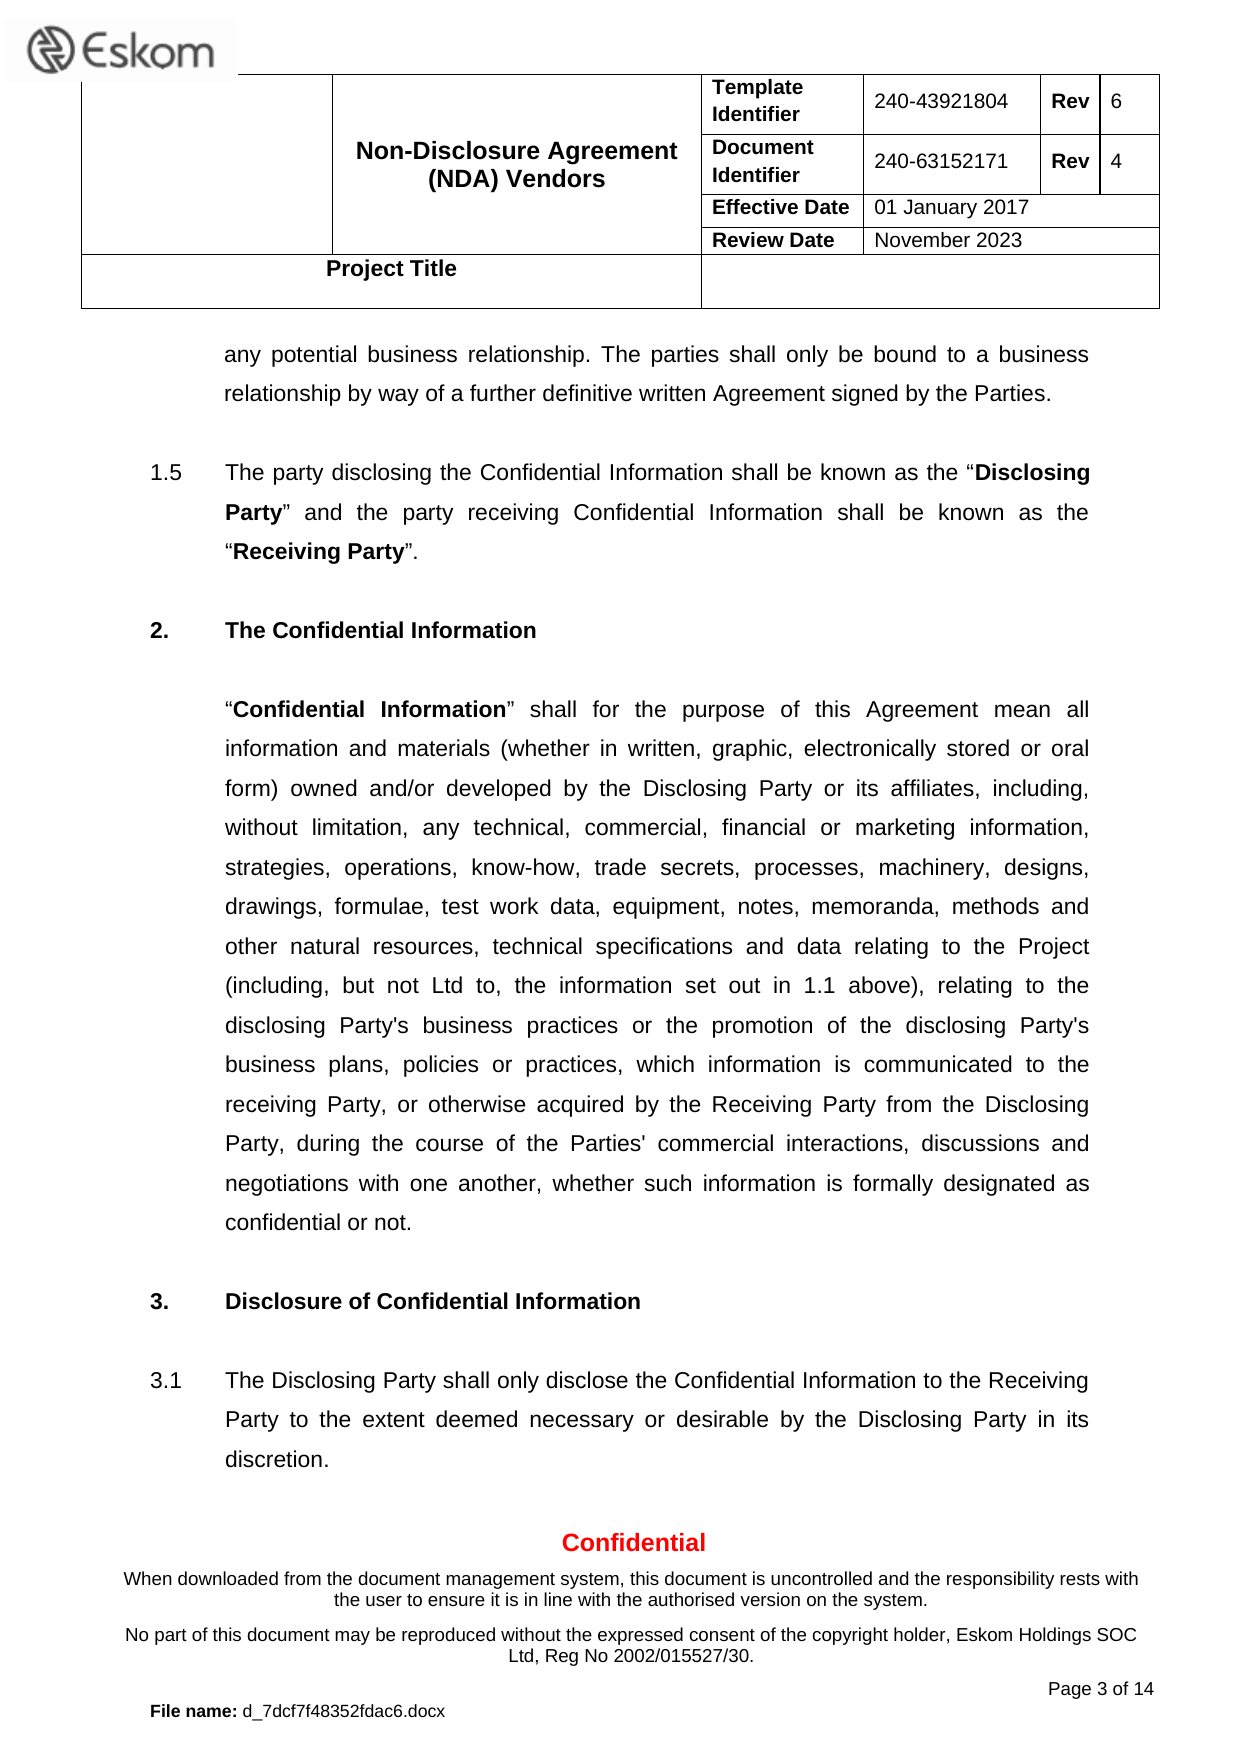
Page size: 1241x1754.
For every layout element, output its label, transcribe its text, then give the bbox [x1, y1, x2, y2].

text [150, 341, 1090, 406]
text 2. The Confidential Information [150, 617, 1090, 643]
text “Confidential Information” shall for the purpose of this Agreement mean all information and materials (whether in written, graphic, electronically stored or oral form) owned and/or developed by the Disclosing Party or its affiliates, including, without limitation, any technical, commercial, financial or marketing information, strategies, operations, know-how, trade secrets, processes, machinery, designs, drawings, formulae, test work data, equipment, notes, memoranda, methods and other natural resources, technical specifications and data relating to the Project (including, but not Ltd to, the information set out in 1.1 above), relating to the disclosing Party's business practices or the promotion of the disclosing Party's business plans, policies or practices, which information is communicated to the receiving Party, or otherwise acquired by the Receiving Party from the Disclosing Party, during the course of the Parties' commercial interactions, discussions and negotiations with one another, whether such information is formally designated as confidential or not. [150, 696, 1090, 1235]
text 3.1 The Disclosing Party shall only disclose the Confidential Information to the Receiving Party to the extent deemed necessary or desirable by the Disclosing Party in its discretion. [150, 1367, 1090, 1472]
text 3. Disclosure of Confidential Information [150, 1288, 1090, 1314]
text 1.5 The party disclosing the Confidential Information shall be known as the “Disclosing Party” and the party receiving Confidential Information shall be known as the “Receiving Party”. [150, 459, 1090, 564]
